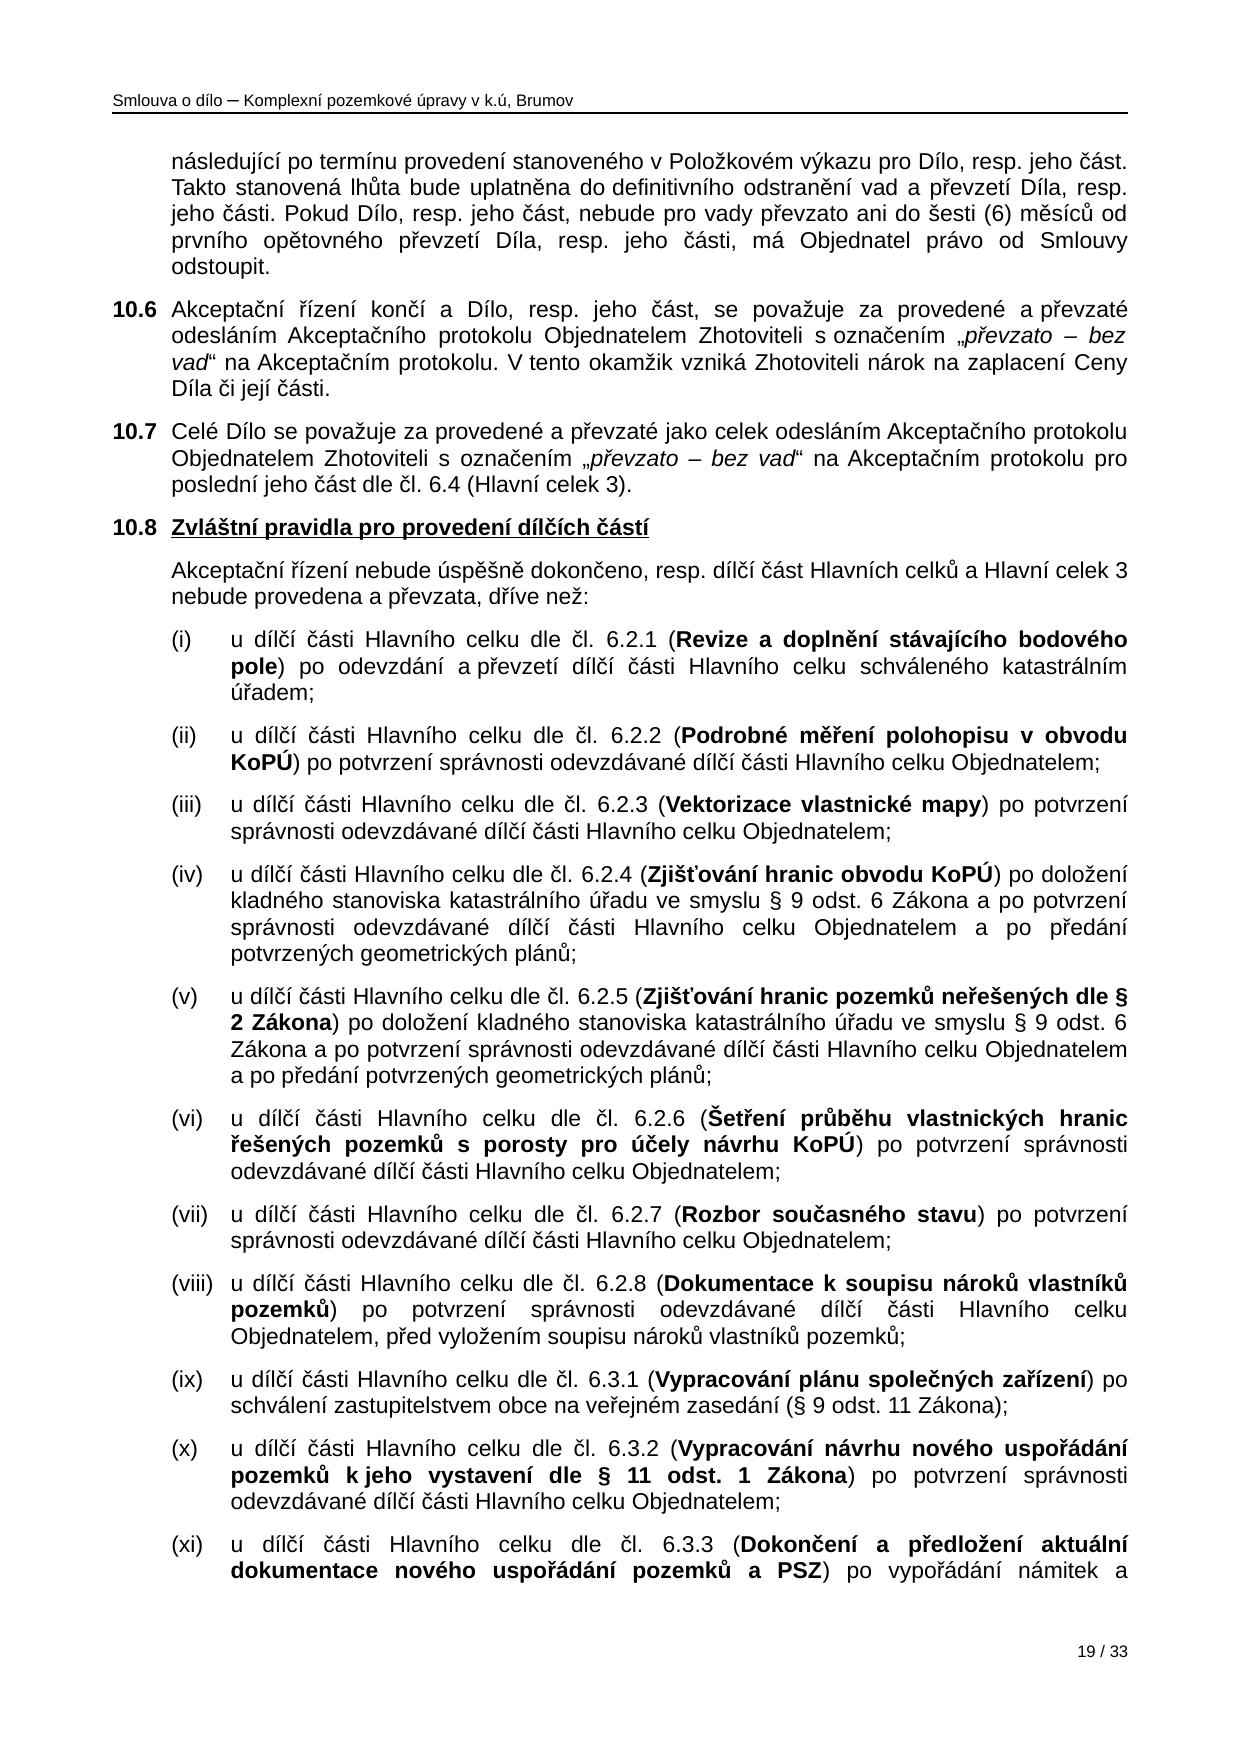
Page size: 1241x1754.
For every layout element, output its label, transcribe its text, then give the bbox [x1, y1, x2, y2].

list u dílčí části Hlavního celku dle čl. 6.2.8 (Dokumentace k soupisu nároků vlastníků pozemků) po potvrzení správnosti odevzdávané dílčí části Hlavního celku Objednatelem, před vyložením soupisu nároků vlastníků pozemků; [171, 1270, 1128, 1349]
list u dílčí části Hlavního celku dle čl. 6.2.2 (Podrobné měření polohopisu v obvodu KoPÚ) po potvrzení správnosti odevzdávané dílčí části Hlavního celku Objednatelem; [171, 722, 1128, 775]
list u dílčí části Hlavního celku dle čl. 6.2.4 (Zjišťování hranic obvodu KoPÚ) po doložení kladného stanoviska katastrálního úřadu ve smyslu § 9 odst. 6 Zákona a po potvrzení správnosti odevzdávané dílčí části Hlavního celku Objednatelem a po předání potvrzených geometrických plánů; [171, 861, 1128, 966]
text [112, 148, 1128, 279]
list u dílčí části Hlavního celku dle čl. 6.2.6 (Šetření průběhu vlastnických hranic řešených pozemků s porosty pro účely návrhu KoPÚ) po potvrzení správnosti odevzdávané dílčí části Hlavního celku Objednatelem; [171, 1105, 1128, 1184]
list u dílčí části Hlavního celku dle čl. 6.2.5 (Zjišťování hranic pozemků neřešených dle § 2 Zákona) po doložení kladného stanoviska katastrálního úřadu ve smyslu § 9 odst. 6 Zákona a po potvrzení správnosti odevzdávané dílčí části Hlavního celku Objednatelem a po předání potvrzených geometrických plánů; [171, 983, 1128, 1088]
list u dílčí části Hlavního celku dle čl. 6.2.1 (Revize a doplnění stávajícího bodového pole) po odevzdání a převzetí dílčí části Hlavního celku schváleného katastrálním úřadem; [171, 626, 1128, 705]
list u dílčí části Hlavního celku dle čl. 6.2.7 (Rozbor současného stavu) po potvrzení správnosti odevzdávané dílčí části Hlavního celku Objednatelem; [171, 1201, 1128, 1253]
text Celé Dílo se považuje za provedené a převzaté jako celek odesláním Akceptačního protokolu Objednatelem Zhotoviteli s označením „převzato – bez vad“ na Akceptačním protokolu pro poslední jeho část dle čl. 6.4 (Hlavní celek 3). [112, 418, 1128, 497]
text Zvláštní pravidla pro provedení dílčích částí [112, 514, 1128, 540]
list u dílčí části Hlavního celku dle čl. 6.3.2 (Vypracování návrhu nového uspořádání pozemků k jeho vystavení dle § 11 odst. 1 Zákona) po potvrzení správnosti odevzdávané dílčí části Hlavního celku Objednatelem; [171, 1435, 1128, 1514]
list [171, 1531, 1128, 1584]
list Akceptační řízení nebude úspěšně dokončeno, resp. dílčí část Hlavních celků a Hlavní celek 3 nebude provedena a převzata, dříve než: [171, 557, 1128, 610]
list u dílčí části Hlavního celku dle čl. 6.3.1 (Vypracování plánu společných zařízení) po schválení zastupitelstvem obce na veřejném zasedání (§ 9 odst. 11 Zákona); [171, 1366, 1128, 1418]
text Akceptační řízení končí a Dílo, resp. jeho část, se považuje za provedené a převzaté odesláním Akceptačního protokolu Objednatelem Zhotoviteli s označením „převzato – bez vad“ na Akceptačním protokolu. V tento okamžik vzniká Zhotoviteli nárok na zaplacení Ceny Díla či její části. [112, 296, 1128, 402]
list u dílčí části Hlavního celku dle čl. 6.2.3 (Vektorizace vlastnické mapy) po potvrzení správnosti odevzdávané dílčí části Hlavního celku Objednatelem; [171, 791, 1128, 844]
